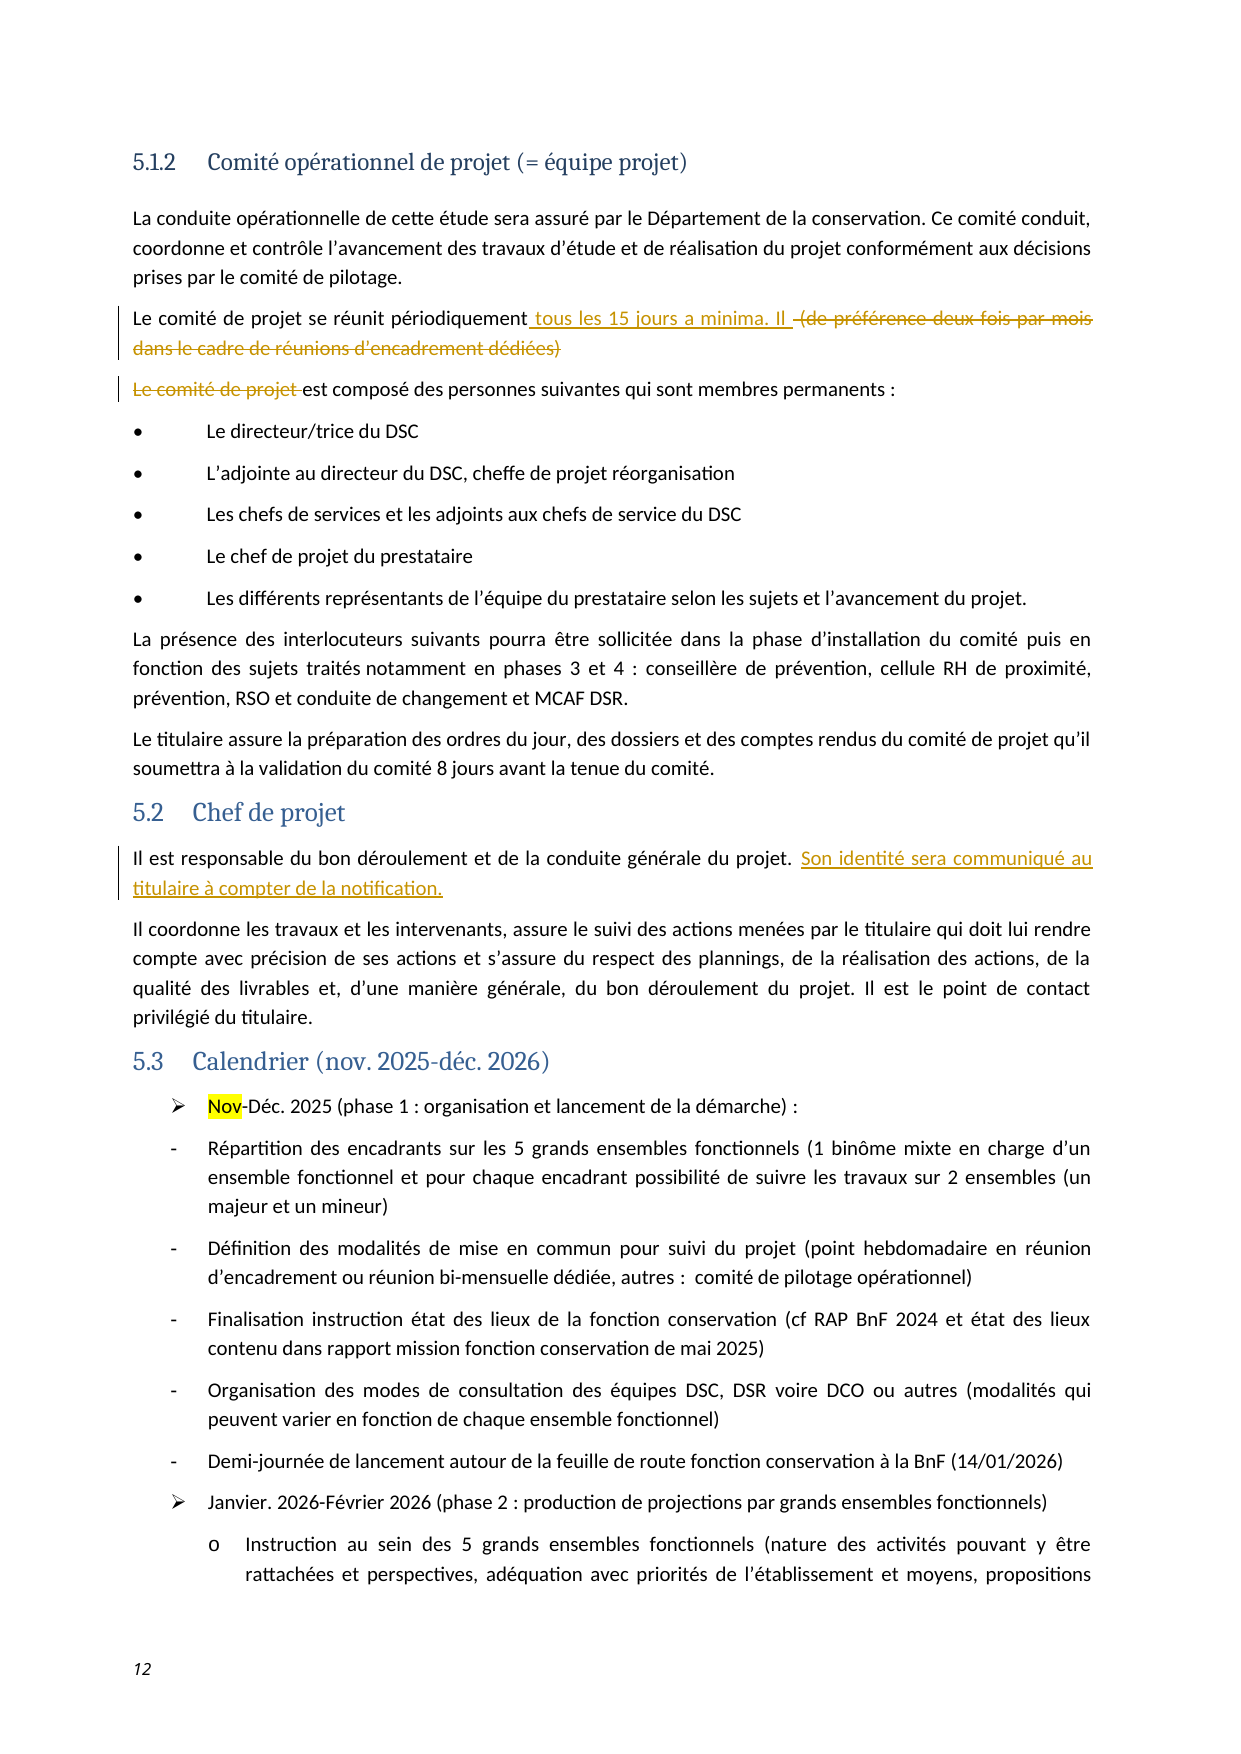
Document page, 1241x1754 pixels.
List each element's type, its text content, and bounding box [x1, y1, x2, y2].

text • Les différents représentants de l’équipe du prestataire selon les sujets et l’avancement du projet. [133, 585, 1093, 610]
text • Le chef de projet du prestataire [133, 543, 1093, 568]
list Nov-Déc. 2025 (phase 1 : organisation et lancement de la démarche) : [242, 1094, 1093, 1119]
subtitle Comité opérationnel de projet (= équipe projet) [133, 148, 1093, 176]
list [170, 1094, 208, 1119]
subtitle Chef de projet [133, 797, 1093, 828]
list Définition des modalités de mise en commun pour suivi du projet (point hebdomadaire en réunion d’encadrement ou réunion bi-mensuelle dédiée, autres : comité de pilotage opérationnel) [170, 1235, 1093, 1290]
list Finalisation instruction état des lieux de la fonction conservation (cf RAP BnF 2024 et état des lieux contenu dans rapport mission fonction conservation de mai 2025) [170, 1306, 1093, 1361]
subtitle Calendrier (nov. 2025-déc. 2026) [133, 1046, 1093, 1077]
text • L’adjointe au directeur du DSC, cheffe de projet réorganisation [133, 460, 1093, 485]
list Organisation des modes de consultation des équipes DSC, DSR voire DCO ou autres (modalités qui peuvent varier en fonction de chaque ensemble fonctionnel) [170, 1377, 1093, 1432]
text Le titulaire assure la préparation des ordres du jour, des dossiers et des comptes rendus du comité de projet qu’il soumettra à la validation du comité 8 jours avant la tenue du comité. [133, 726, 1093, 781]
text • Le directeur/trice du DSC [133, 418, 1093, 443]
list Répartition des encadrants sur les 5 grands ensembles fonctionnels (1 binôme mixte en charge d’un ensemble fonctionnel et pour chaque encadrant possibilité de suivre les travaux sur 2 ensembles (un majeur et un mineur) [170, 1135, 1093, 1219]
list Demi-journée de lancement autour de la feuille de route fonction conservation à la BnF (14/01/2026) [170, 1448, 1093, 1473]
list Janvier. 2026-Février 2026 (phase 2 : production de projections par grands ensembles fonctionnels) [170, 1489, 1093, 1515]
text Le comité de projet se réunit périodiquement [133, 306, 1093, 360]
text est composé des personnes suivantes qui sont membres permanents : [133, 376, 1093, 402]
text La présence des interlocuteurs suivants pourra être sollicitée dans la phase d’installation du comité puis en fonction des sujets traités notamment en phases 3 et 4 : conseillère de prévention, cellule RH de proximité, prévention, RSO et conduite de changement et MCAF DSR. [133, 626, 1093, 710]
text • Les chefs de services et les adjoints aux chefs de service du DSC [133, 501, 1093, 527]
text Il est responsable du bon déroulement et de la conduite générale du projet. [133, 846, 1093, 900]
text La conduite opérationnelle de cette étude sera assuré par le Département de la conservation. Ce comité conduit, coordonne et contrôle l’avancement des travaux d’étude et de réalisation du projet conformément aux décisions prises par le comité de pilotage. [133, 206, 1093, 289]
text Il coordonne les travaux et les intervenants, assure le suivi des actions menées par le titulaire qui doit lui rendre compte avec précision de ses actions et s’assure du respect des plannings, de la réalisation des actions, de la qualité des livrables et, d’une manière générale, du bon déroulement du projet. Il est le point de contact privilégié du titulaire. [133, 916, 1093, 1029]
